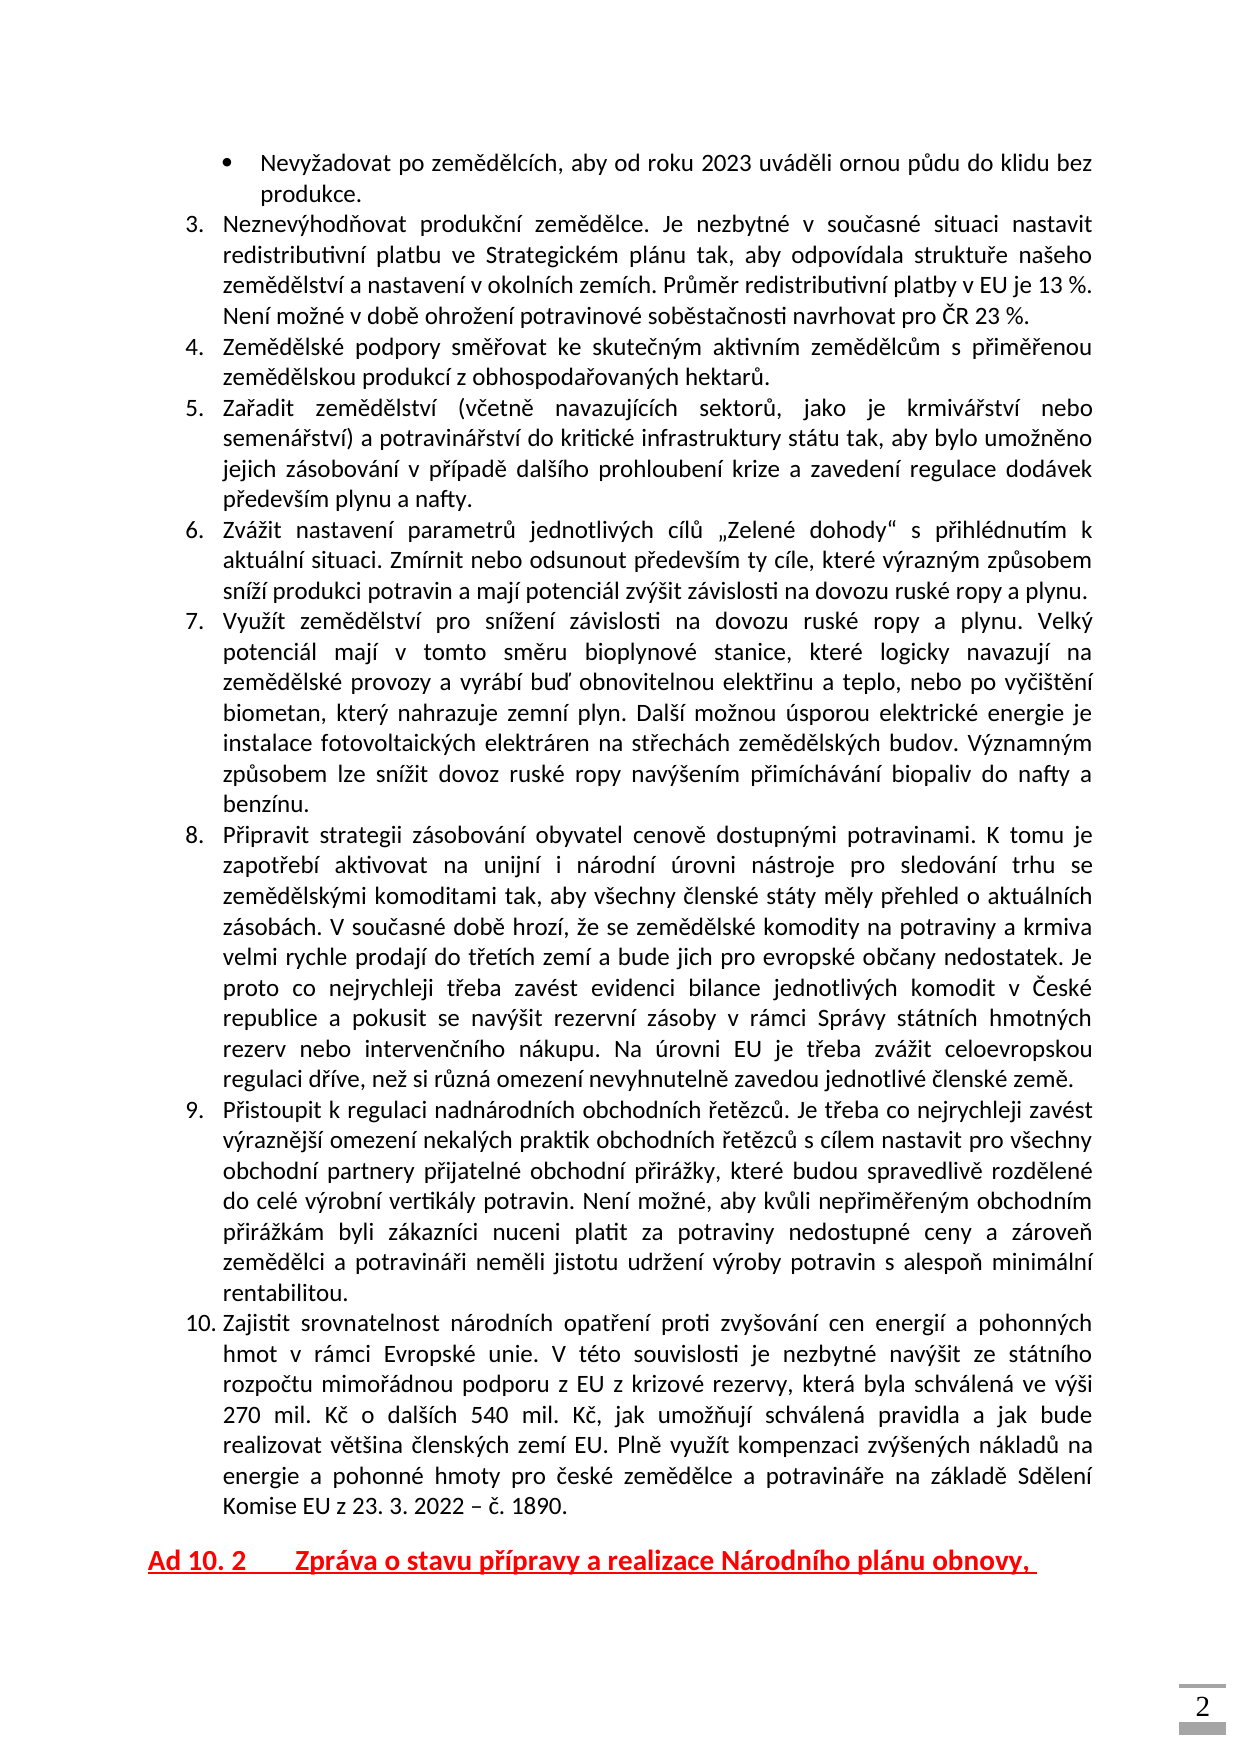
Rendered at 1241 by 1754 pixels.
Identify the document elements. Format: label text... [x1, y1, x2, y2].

list Neznevýhodňovat produkční zemědělce. Je nezbytné v současné situaci nastavit redistributivní platbu ve Strategickém plánu tak, aby odpovídala struktuře našeho zemědělství a nastavení v okolních zemích. Průměr redistributivní platby v EU je 13 %. Není možné v době ohrožení potravinové soběstačnosti navrhovat pro ČR 23 %. [185, 209, 1093, 331]
list Zajistit srovnatelnost národních opatření proti zvyšování cen energií a pohonných hmot v rámci Evropské unie. V této souvislosti je nezbytné navýšit ze státního rozpočtu mimořádnou podporu z EU z krizové rezervy, která byla schválená ve výši 270 mil. Kč o dalších 540 mil. Kč, jak umožňují schválená pravidla a jak bude realizovat většina členských zemí EU. Plně využít kompenzaci zvýšených nákladů na energie a pohonné hmoty pro české zemědělce a potravináře na základě Sdělení Komise EU z 23. 3. 2022 – č. 1890. [185, 1307, 1093, 1521]
list Nevyžadovat po zemědělcích, aby od roku 2023 uváděli ornou půdu do klidu bez produkce. [223, 148, 1093, 209]
list Zvážit nastavení parametrů jednotlivých cílů „Zelené dohody“ s přihlédnutím k aktuální situaci. Zmírnit nebo odsunout především ty cíle, které výrazným způsobem sníží produkci potravin a mají potenciál zvýšit závislosti na dovozu ruské ropy a plynu. [185, 514, 1093, 605]
list Zemědělské podpory směřovat ke skutečným aktivním zemědělcům s přiměřenou zemědělskou produkcí z obhospodařovaných hektarů. [185, 331, 1093, 392]
list Připravit strategii zásobování obyvatel cenově dostupnými potravinami. K tomu je zapotřebí aktivovat na unijní i národní úrovni nástroje pro sledování trhu se zemědělskými komoditami tak, aby všechny členské státy měly přehled o aktuálních zásobách. V současné době hrozí, že se zemědělské komodity na potraviny a krmiva velmi rychle prodají do třetích zemí a bude jich pro evropské občany nedostatek. Je proto co nejrychleji třeba zavést evidenci bilance jednotlivých komodit v České republice a pokusit se navýšit rezervní zásoby v rámci Správy státních hmotných rezerv nebo intervenčního nákupu. Na úrovni EU je třeba zvážit celoevropskou regulaci dříve, než si různá omezení nevyhnutelně zavedou jednotlivé členské země. [185, 819, 1093, 1094]
text Ad 10. 2 Zpráva o stavu přípravy a realizace Národního plánu obnovy, [148, 1542, 1093, 1577]
list Zařadit zemědělství (včetně navazujících sektorů, jako je krmivářství nebo semenářství) a potravinářství do kritické infrastruktury státu tak, aby bylo umožněno jejich zásobování v případě dalšího prohloubení krize a zavedení regulace dodávek především plynu a nafty. [185, 392, 1093, 514]
list Přistoupit k regulaci nadnárodních obchodních řetězců. Je třeba co nejrychleji zavést výraznější omezení nekalých praktik obchodních řetězců s cílem nastavit pro všechny obchodní partnery přijatelné obchodní přirážky, které budou spravedlivě rozdělené do celé výrobní vertikály potravin. Není možné, aby kvůli nepřiměřeným obchodním přirážkám byli zákazníci nuceni platit za potraviny nedostupné ceny a zároveň zemědělci a potravináři neměli jistotu udržení výroby potravin s alespoň minimální rentabilitou. [185, 1094, 1093, 1307]
list Využít zemědělství pro snížení závislosti na dovozu ruské ropy a plynu. Velký potenciál mají v tomto směru bioplynové stanice, které logicky navazují na zemědělské provozy a vyrábí buď obnovitelnou elektřinu a teplo, nebo po vyčištění biometan, který nahrazuje zemní plyn. Další možnou úsporou elektrické energie je instalace fotovoltaických elektráren na střechách zemědělských budov. Významným způsobem lze snížit dovoz ruské ropy navýšením přimíchávání biopaliv do nafty a benzínu. [185, 605, 1093, 819]
